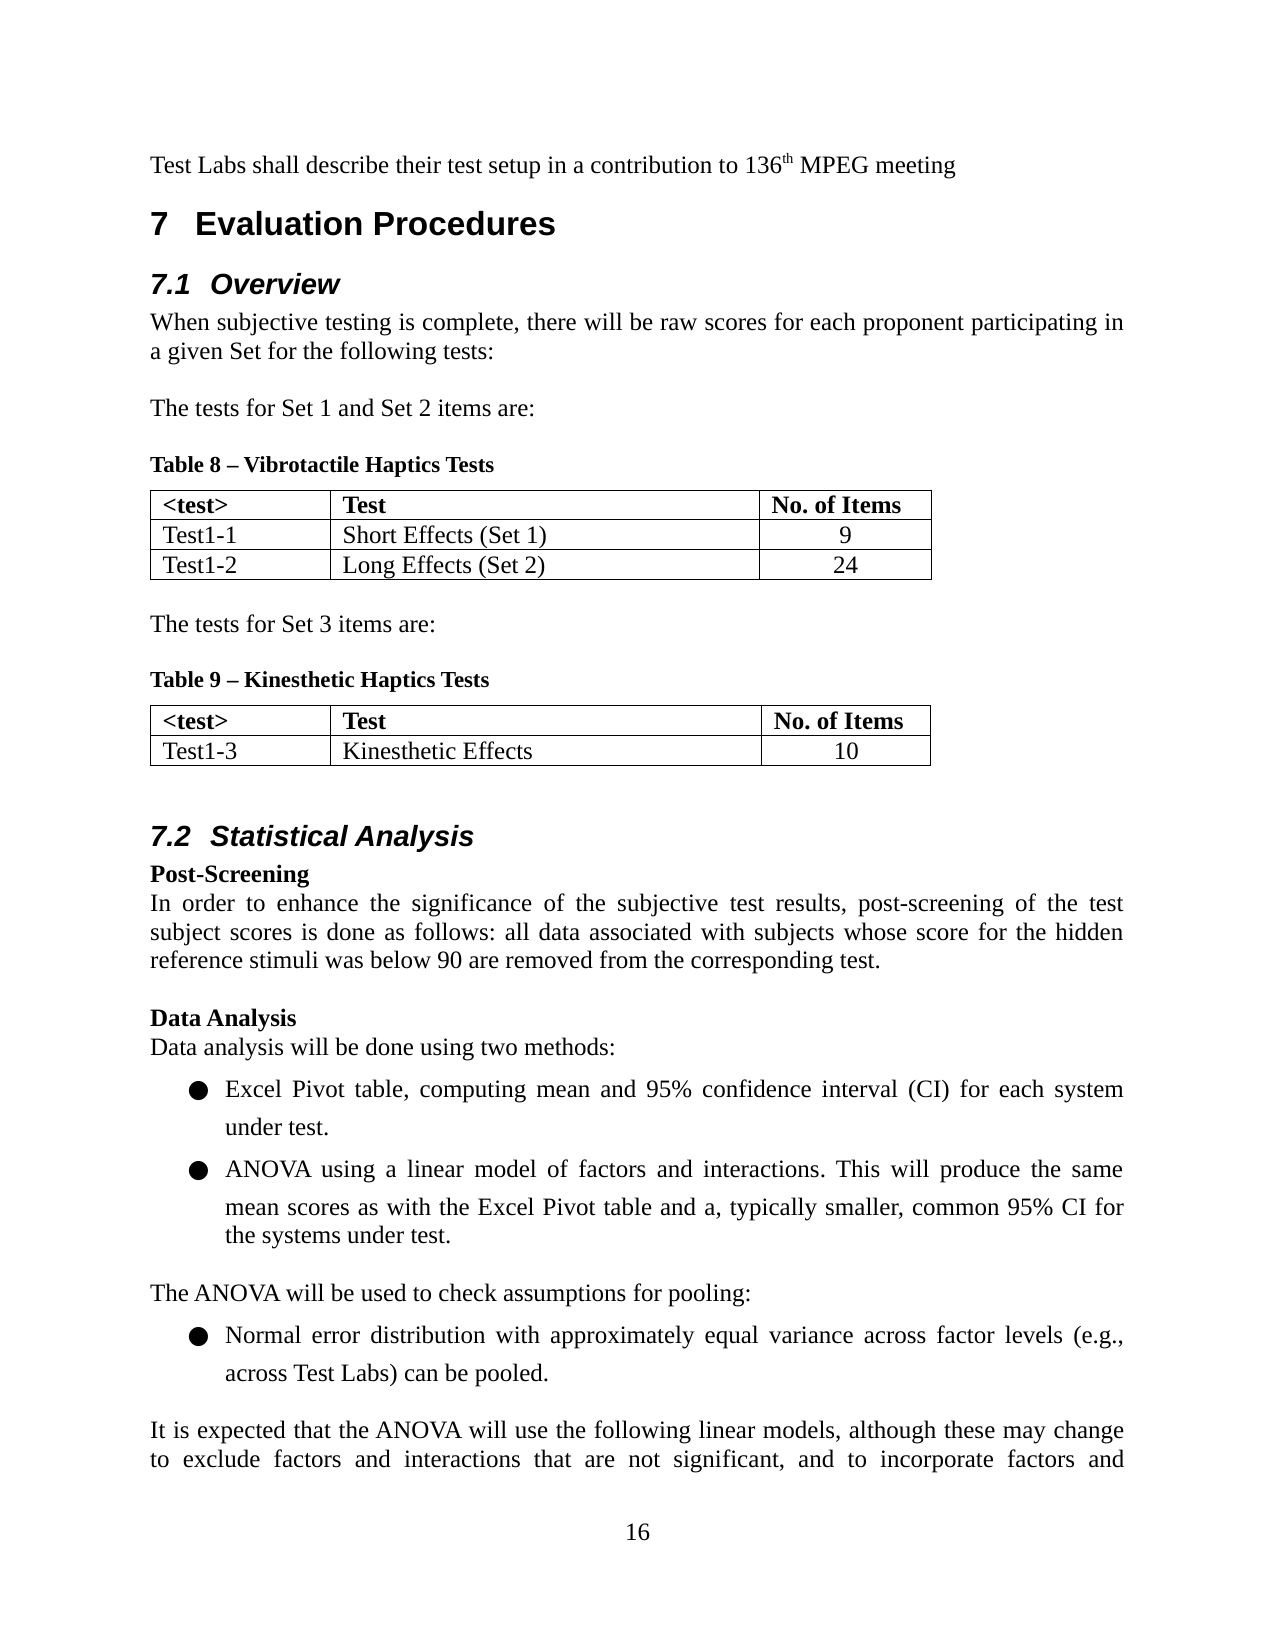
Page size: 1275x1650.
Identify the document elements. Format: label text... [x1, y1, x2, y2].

text In order to enhance the significance of the subjective test results, post-screening of the test subject scores is done as follows: all data associated with subjects whose score for the hidden reference stimuli was below 90 are removed from the corresponding test. [150, 888, 1125, 974]
text Test Labs shall describe their test setup in a contribution to 136th MPEG meeting [150, 150, 1125, 179]
text Data Analysis [150, 1003, 1125, 1032]
table_cell Test1-3 [151, 736, 330, 765]
table_cell Test1-2 [151, 550, 330, 579]
text When subjective testing is complete, there will be raw scores for each proponent participating in a given Set for the following tests: [150, 307, 1125, 364]
list ANOVA using a linear model of factors and interactions. This will produce the same mean scores as with the Excel Pivot table and a, typically smaller, common 95% CI for the systems under test. [187, 1141, 1125, 1249]
text Table 9 – Kinesthetic Haptics Tests [150, 666, 1125, 693]
table_header No. of Items [762, 706, 930, 735]
table_cell 10 [762, 736, 930, 765]
table_cell Test1-1 [151, 520, 330, 549]
table_cell 9 [760, 520, 931, 549]
table_header Test [331, 706, 761, 735]
table_header <test> [151, 491, 330, 519]
table_header Test [331, 491, 759, 519]
subtitle Evaluation Procedures [150, 204, 1125, 242]
list Normal error distribution with approximately equal variance across factor levels (e.g., across Test Labs) can be pooled. [187, 1307, 1125, 1387]
list Excel Pivot table, computing mean and 95% confidence interval (CI) for each system under test. [187, 1061, 1125, 1141]
text The tests for Set 1 and Set 2 items are: [150, 393, 1125, 422]
text Post-Screening [150, 859, 1125, 888]
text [150, 1416, 1125, 1473]
table_header <test> [151, 706, 330, 735]
subtitle Overview [150, 267, 1125, 301]
text The ANOVA will be used to check assumptions for pooling: [150, 1278, 1125, 1307]
table_cell Short Effects (Set 1) [331, 520, 759, 549]
table_cell Long Effects (Set 2) [331, 550, 759, 579]
text Data analysis will be done using two methods: [150, 1032, 1125, 1061]
table_cell 24 [760, 550, 931, 579]
table_cell Kinesthetic Effects [331, 736, 761, 765]
text The tests for Set 3 items are: [150, 609, 1125, 637]
text Table 8 – Vibrotactile Haptics Tests [150, 451, 1125, 477]
table_header No. of Items [760, 491, 931, 519]
subtitle Statistical Analysis [150, 819, 1125, 853]
